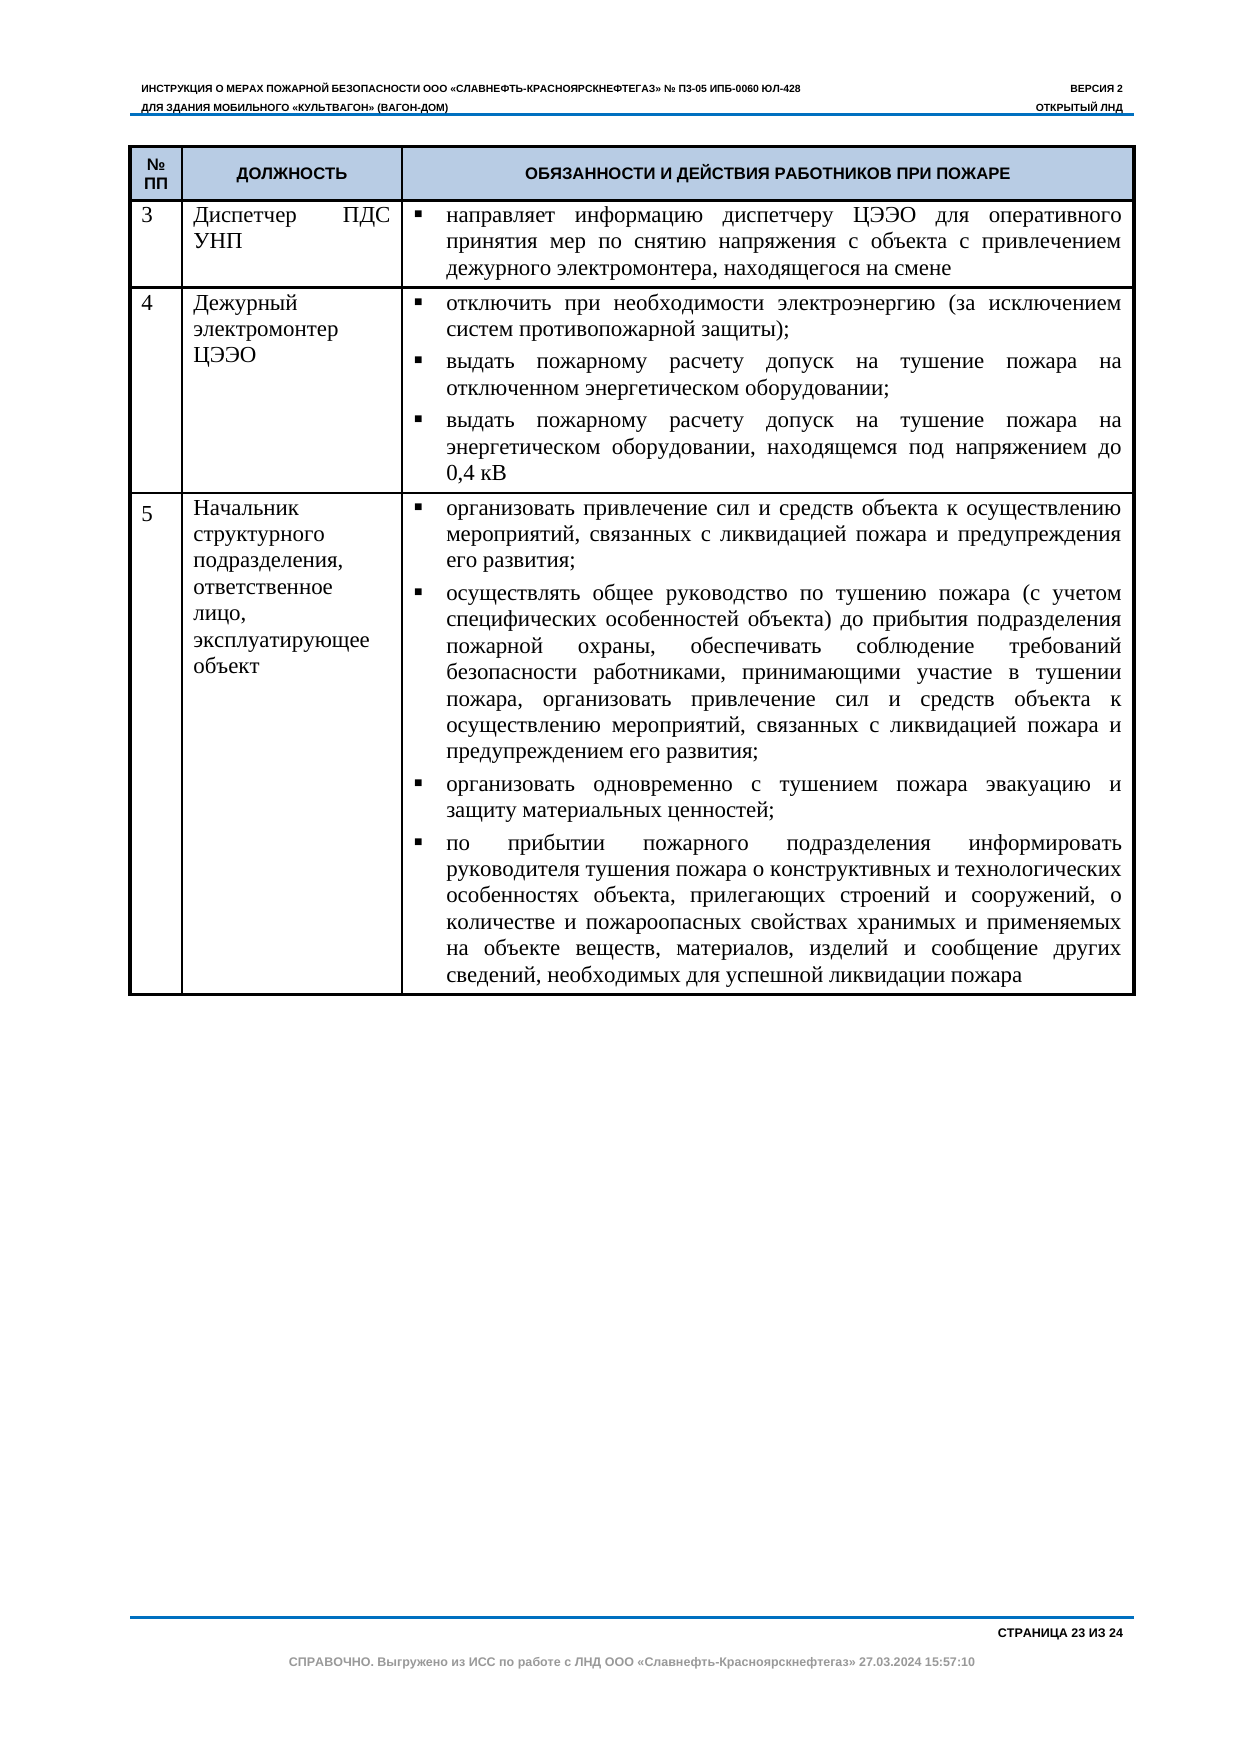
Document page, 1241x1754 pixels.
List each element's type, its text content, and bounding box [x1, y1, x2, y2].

table_cell Дежурный электромонтер ЦЭЭО [183, 289, 401, 492]
table_cell организовать привлечение сил и средств объекта к осуществлению мероприятий, связанных с ликвидацией пожара и предупреждения его развития; осуществлять общее руководство по тушению пожара (с учетом специфических особенностей объекта) до прибытия подразделения пожарной охраны, обеспечивать соблюдение требований безопасности работниками, принимающими участие в тушении пожара, организовать привлечение сил и средств объекта к осуществлению мероприятий, связанных с ликвидацией пожара и предупреждением его развития; организовать одновременно с тушением пожара эвакуацию и защиту материальных ценностей; по прибытии пожарного подразделения информировать руководителя тушения пожара о конструктивных и технологических особенностях объекта, прилегающих строений и сооружений, о количестве и пожароопасных свойствах хранимых и применяемых на объекте веществ, материалов, изделий и сообщение других сведений, необходимых для успешной ликвидации пожара [403, 494, 1132, 993]
table_header № пп [132, 148, 181, 199]
table_header ДОЛЖНОСТЬ [183, 148, 401, 199]
table_cell Диспетчер ПДС УНП [183, 202, 401, 286]
table_cell [132, 494, 181, 993]
table_cell отключить при необходимости электроэнергию (за исключением систем противопожарной защиты); выдать пожарному расчету допуск на тушение пожара на отключенном энергетическом оборудовании; выдать пожарному расчету допуск на тушение пожара на энергетическом оборудовании, находящемся под напряжением до 0,4 кВ [403, 289, 1132, 492]
table_cell направляет информацию диспетчеру ЦЭЭО для оперативного принятия мер по снятию напряжения с объекта с привлечением дежурного электромонтера, находящегося на смене [403, 202, 1132, 286]
table_header обязанности и действия работников при пожаре [403, 148, 1132, 199]
table_cell [132, 202, 181, 286]
table_cell Начальник структурного подразделения, ответственное лицо, эксплуатирующее объект [183, 494, 401, 993]
table_cell [132, 289, 181, 492]
